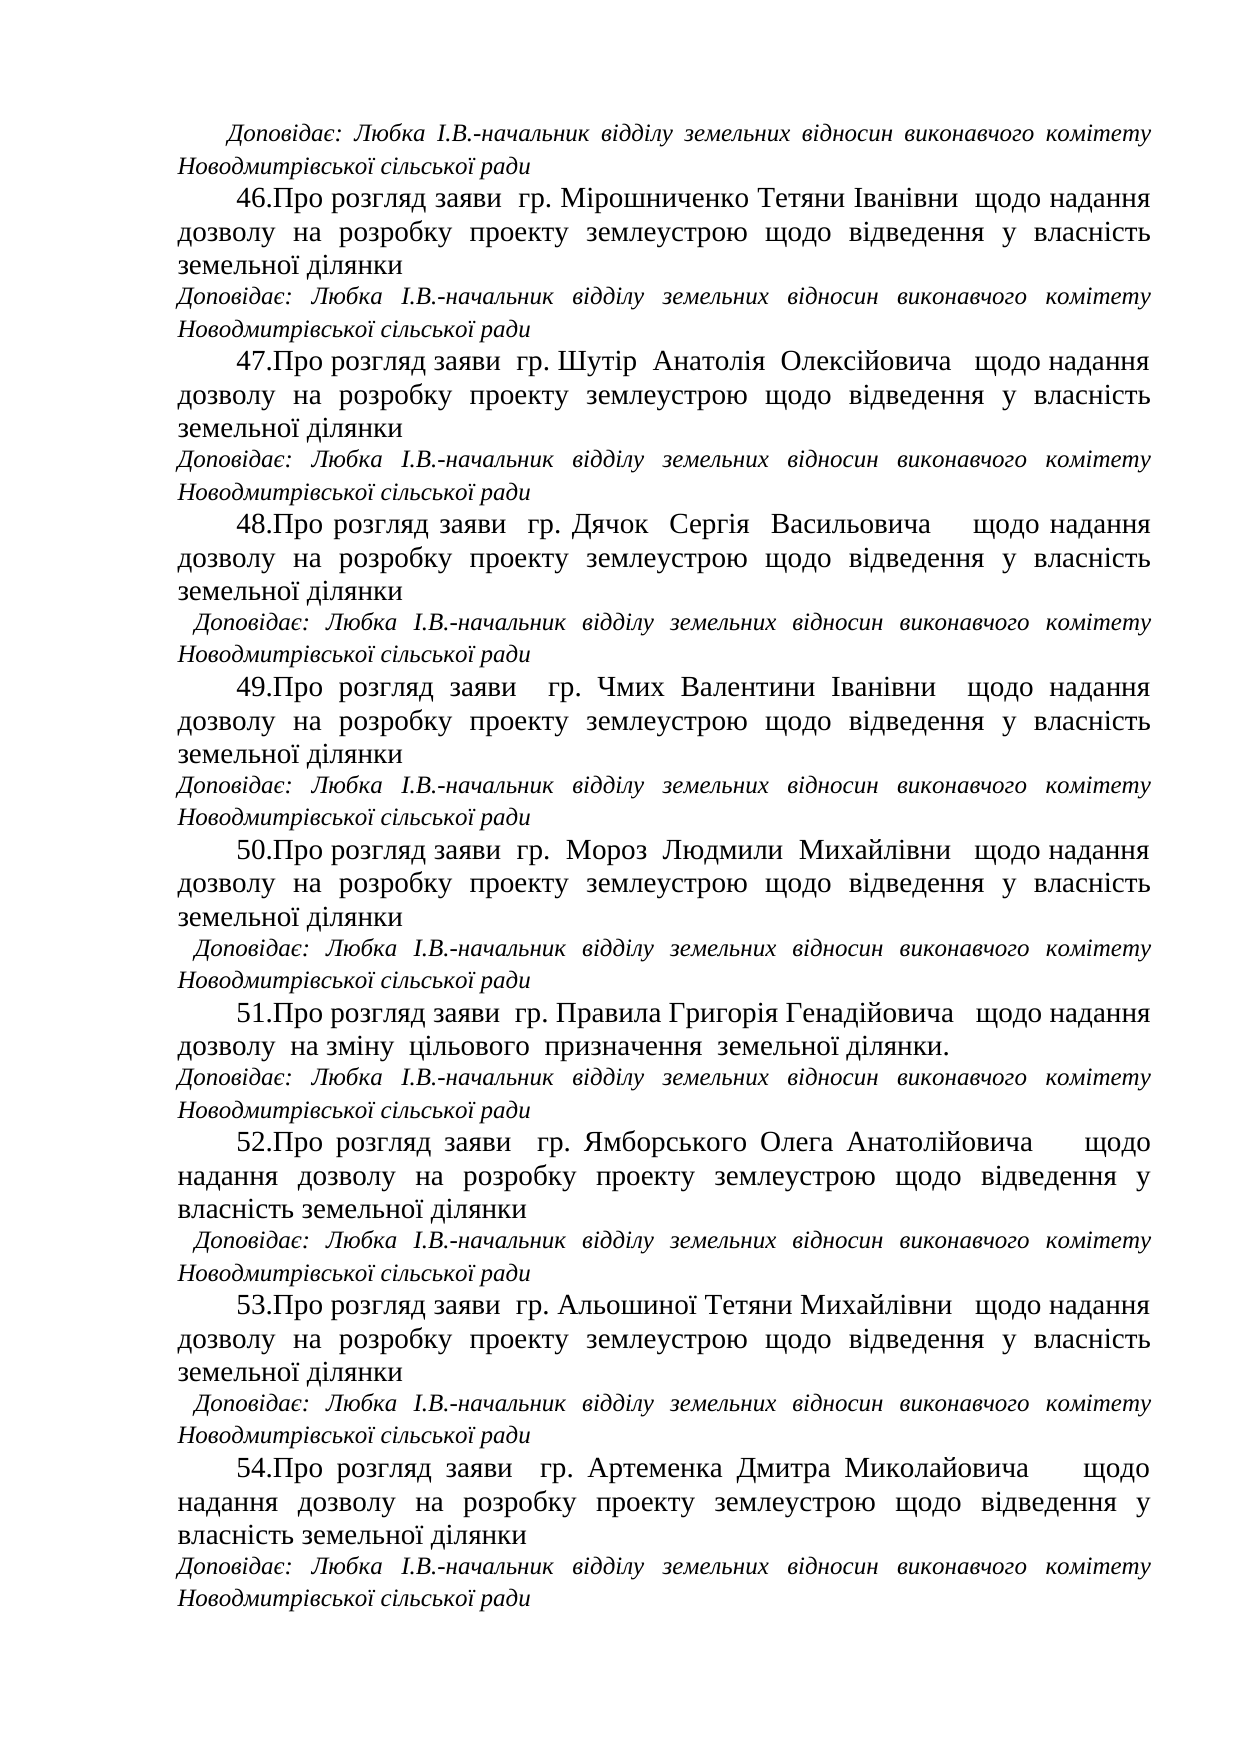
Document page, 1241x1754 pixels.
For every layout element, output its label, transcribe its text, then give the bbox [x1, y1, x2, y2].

text 54.Про розгляд заяви гр. Артеменка Дмитра Миколайовича щодо надання дозволу на розробку проекту землеустрою щодо відведення у власність земельної ділянки [177, 1450, 1152, 1551]
text 52.Про розгляд заяви гр. Ямборського Олега Анатолійовича щодо надання дозволу на розробку проекту землеустрою щодо відведення у власність земельної ділянки [177, 1124, 1152, 1225]
text Доповідає: Любка І.В.-начальник відділу земельних відносин виконавчого комітету Новодмитрівської сільської ради [177, 1388, 1152, 1450]
text 53.Про розгляд заяви гр. Альошиної Тетяни Михайлівни щодо надання дозволу на розробку проекту землеустрою щодо відведення у власність земельної ділянки [177, 1287, 1152, 1388]
text 48.Про розгляд заяви гр. Дячок Сергія Васильовича щодо надання дозволу на розробку проекту землеустрою щодо відведення у власність земельної ділянки [177, 506, 1152, 607]
text Доповідає: Любка І.В.-начальник відділу земельних відносин виконавчого комітету Новодмитрівської сільської ради [177, 281, 1152, 343]
text Доповідає: Любка І.В.-начальник відділу земельних відносин виконавчого комітету Новодмитрівської сільської ради [177, 933, 1152, 995]
text Доповідає: Любка І.В.-начальник відділу земельних відносин виконавчого комітету Новодмитрівської сільської ради [177, 1062, 1152, 1124]
text 51.Про розгляд заяви гр. Правила Григорія Генадійовича щодо надання дозволу на зміну цільового призначення земельної ділянки. [177, 995, 1152, 1062]
text 49.Про розгляд заяви гр. Чмих Валентини Іванівни щодо надання дозволу на розробку проекту землеустрою щодо відведення у власність земельної ділянки [177, 669, 1152, 770]
text 47.Про розгляд заяви гр. Шутір Анатолія Олексійовича щодо надання дозволу на розробку проекту землеустрою щодо відведення у власність земельної ділянки [177, 343, 1152, 444]
text Доповідає: Любка І.В.-начальник відділу земельних відносин виконавчого комітету Новодмитрівської сільської ради [177, 444, 1152, 506]
text Доповідає: Любка І.В.-начальник відділу земельних відносин виконавчого комітету Новодмитрівської сільської ради [177, 1225, 1152, 1287]
text Доповідає: Любка І.В.-начальник відділу земельних відносин виконавчого комітету Новодмитрівської сільської ради [177, 118, 1152, 180]
text 46.Про розгляд заяви гр. Мірошниченко Тетяни Іванівни щодо надання дозволу на розробку проекту землеустрою щодо відведення у власність земельної ділянки [177, 180, 1152, 281]
text Доповідає: Любка І.В.-начальник відділу земельних відносин виконавчого комітету Новодмитрівської сільської ради [177, 770, 1152, 832]
text 50.Про розгляд заяви гр. Мороз Людмили Михайлівни щодо надання дозволу на розробку проекту землеустрою щодо відведення у власність земельної ділянки [177, 832, 1152, 933]
text Доповідає: Любка І.В.-начальник відділу земельних відносин виконавчого комітету Новодмитрівської сільської ради [177, 607, 1152, 669]
text Доповідає: Любка І.В.-начальник відділу земельних відносин виконавчого комітету Новодмитрівської сільської ради [177, 1551, 1152, 1613]
